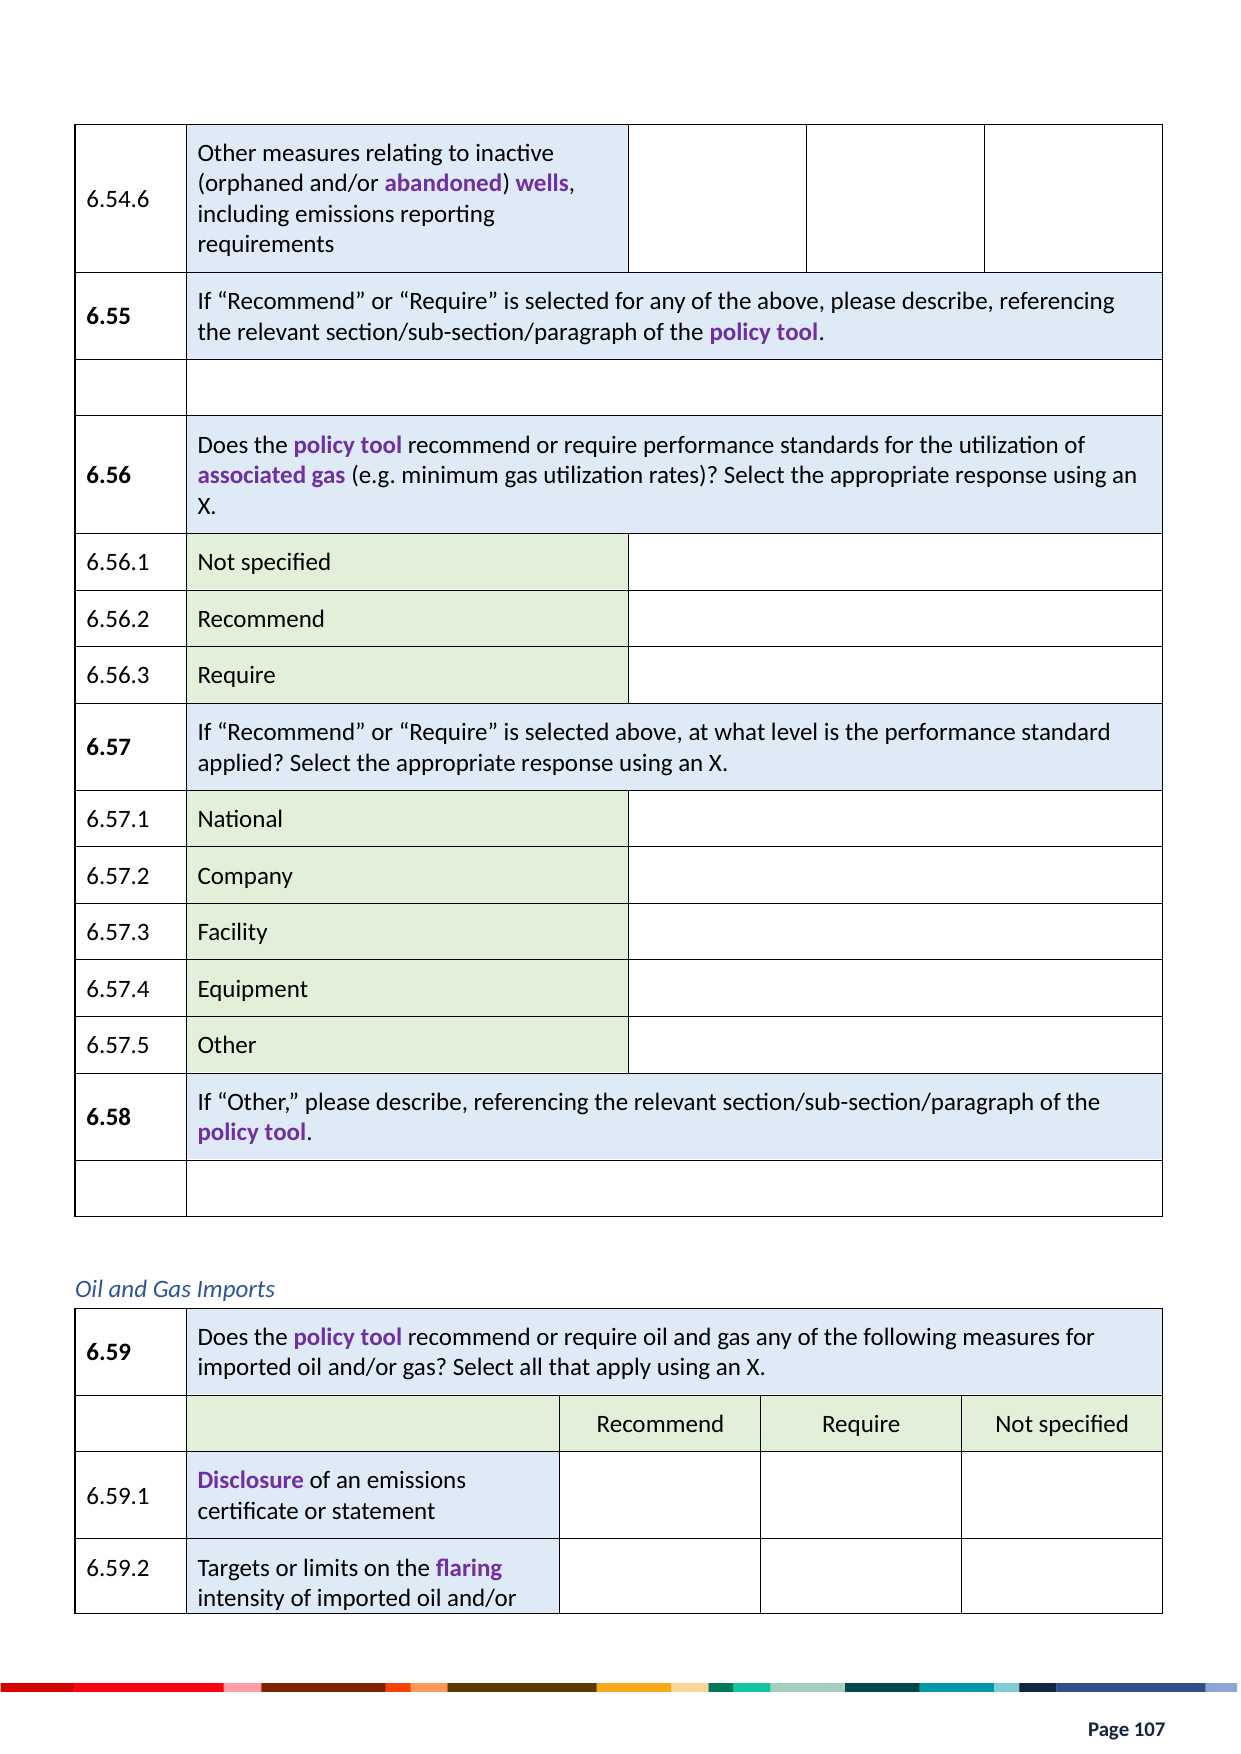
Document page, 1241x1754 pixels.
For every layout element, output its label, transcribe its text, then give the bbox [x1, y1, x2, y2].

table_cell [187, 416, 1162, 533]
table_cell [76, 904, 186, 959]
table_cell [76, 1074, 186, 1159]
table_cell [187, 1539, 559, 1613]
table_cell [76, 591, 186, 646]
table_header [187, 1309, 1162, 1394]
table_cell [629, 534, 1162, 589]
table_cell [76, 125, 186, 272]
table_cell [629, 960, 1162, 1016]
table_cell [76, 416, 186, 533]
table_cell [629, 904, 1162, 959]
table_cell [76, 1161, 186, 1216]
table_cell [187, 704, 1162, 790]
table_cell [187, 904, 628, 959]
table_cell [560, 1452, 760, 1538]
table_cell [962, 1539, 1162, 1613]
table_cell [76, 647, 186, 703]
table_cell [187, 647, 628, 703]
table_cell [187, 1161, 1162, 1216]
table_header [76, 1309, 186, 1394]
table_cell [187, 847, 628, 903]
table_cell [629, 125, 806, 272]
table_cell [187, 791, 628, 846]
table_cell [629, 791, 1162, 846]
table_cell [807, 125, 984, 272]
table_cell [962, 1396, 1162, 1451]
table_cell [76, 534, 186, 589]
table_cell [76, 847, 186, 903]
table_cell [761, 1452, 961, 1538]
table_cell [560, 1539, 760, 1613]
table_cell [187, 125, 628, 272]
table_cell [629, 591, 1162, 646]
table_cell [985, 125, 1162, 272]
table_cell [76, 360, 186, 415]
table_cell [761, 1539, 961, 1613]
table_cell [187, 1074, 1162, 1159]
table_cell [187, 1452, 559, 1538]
subtitle Oil and Gas Imports [75, 1273, 1165, 1303]
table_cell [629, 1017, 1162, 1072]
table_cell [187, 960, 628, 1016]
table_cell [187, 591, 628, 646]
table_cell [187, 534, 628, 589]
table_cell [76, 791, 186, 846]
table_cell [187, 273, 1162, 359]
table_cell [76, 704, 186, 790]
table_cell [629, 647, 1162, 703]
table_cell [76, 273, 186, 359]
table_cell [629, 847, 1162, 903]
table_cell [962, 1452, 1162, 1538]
picture [0, 1683, 1236, 1692]
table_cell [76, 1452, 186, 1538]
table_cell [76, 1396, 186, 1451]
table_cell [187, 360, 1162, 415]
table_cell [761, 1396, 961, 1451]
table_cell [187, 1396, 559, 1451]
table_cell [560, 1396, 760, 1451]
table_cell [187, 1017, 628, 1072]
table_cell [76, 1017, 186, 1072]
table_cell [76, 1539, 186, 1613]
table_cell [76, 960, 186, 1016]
